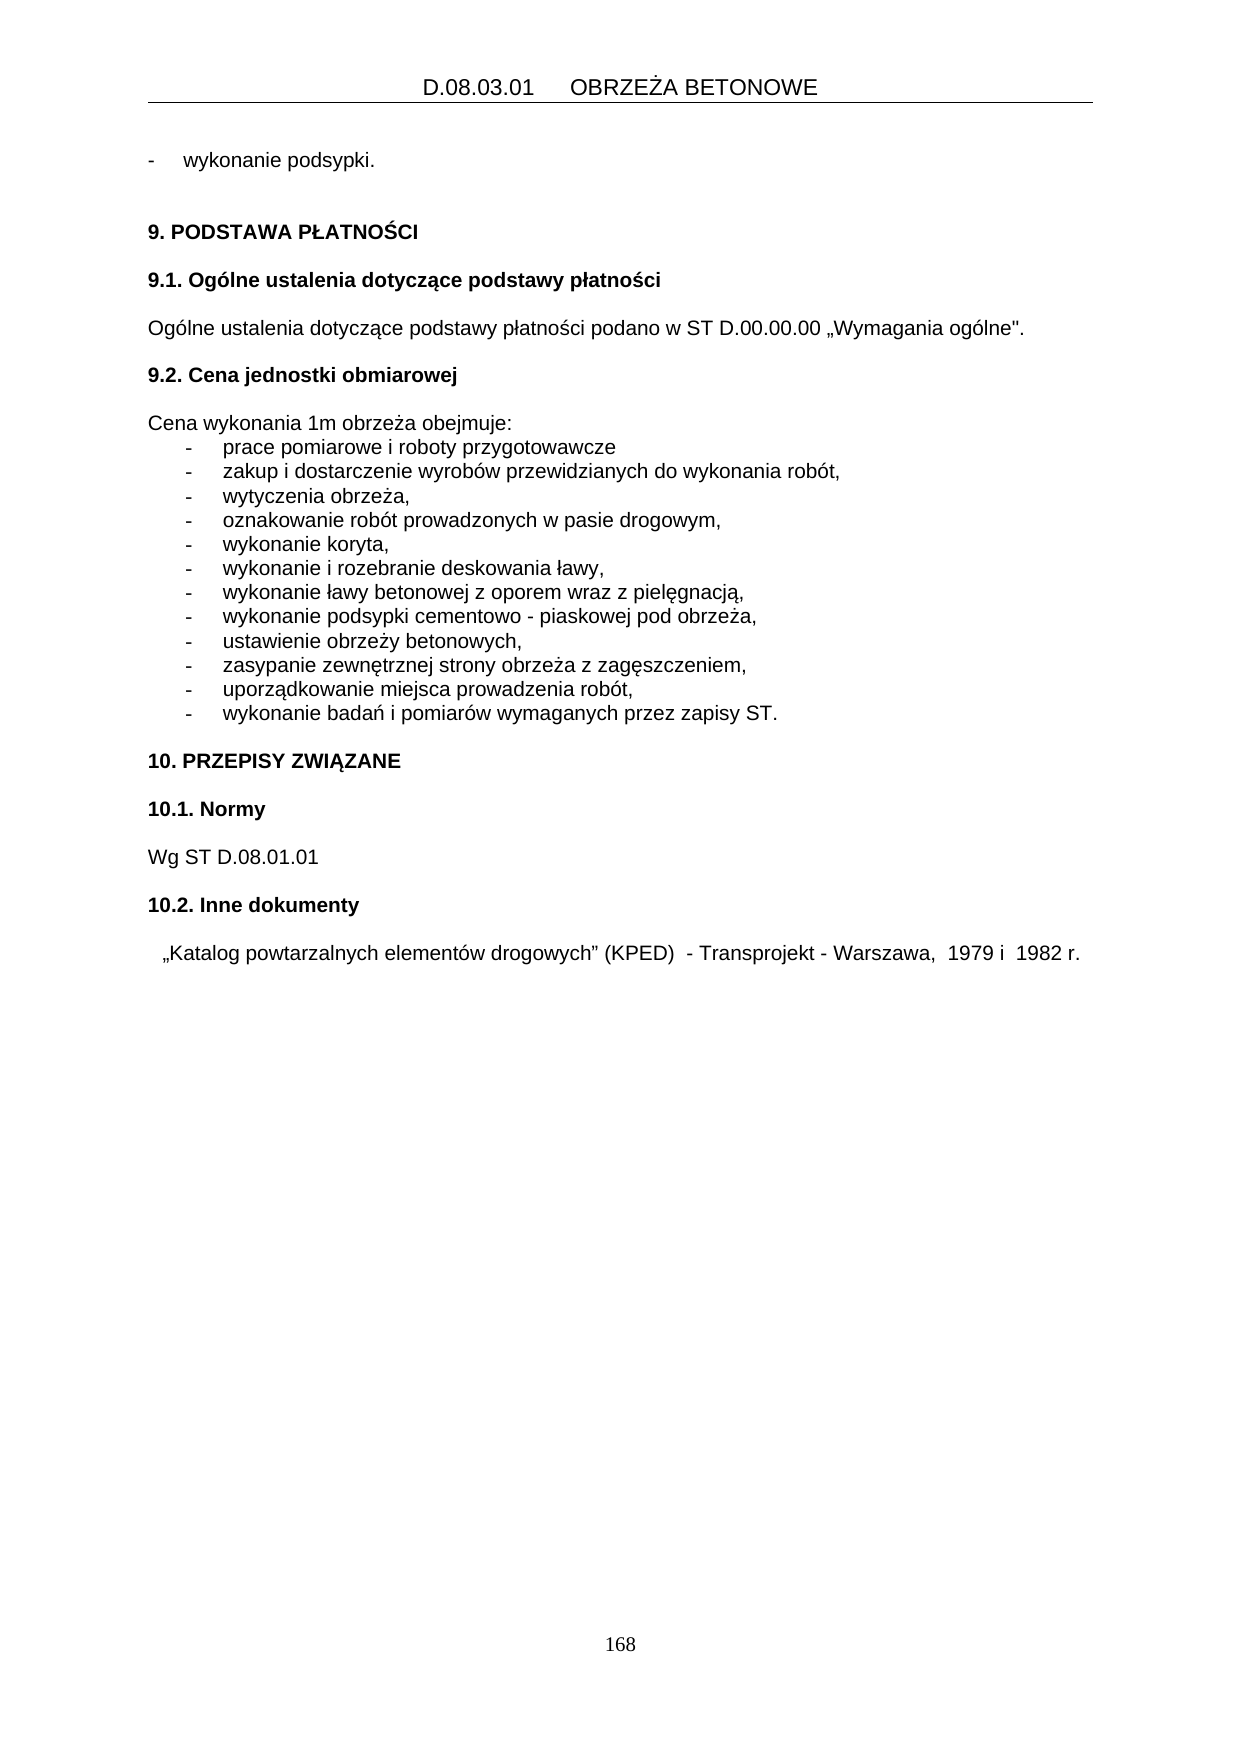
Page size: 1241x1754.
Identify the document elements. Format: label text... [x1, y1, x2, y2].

text 10.1. Normy [148, 797, 1093, 821]
text Ogólne ustalenia dotyczące podstawy płatności podano w ST D.00.00.00 „Wymagania ogólne". [148, 315, 1093, 339]
text 9.1. Ogólne ustalenia dotyczące podstawy płatności [148, 267, 1093, 291]
list prace pomiarowe i roboty przygotowawcze [185, 435, 1093, 459]
table_header „Katalog powtarzalnych elementów drogowych” (KPED) - Transprojekt - Warszawa, 1979 i 1982 r. [155, 941, 1093, 965]
text 10.2. Inne dokumenty [148, 893, 1093, 917]
list oznakowanie robót prowadzonych w pasie drogowym, [185, 508, 1093, 532]
text 9.2. Cena jednostki obmiarowej [148, 363, 1093, 387]
list zakup i dostarczenie wyrobów przewidzianych do wykonania robót, [185, 459, 1093, 483]
text Wg ST D.08.01.01 [148, 845, 1093, 869]
text 10. Przepisy związane [148, 749, 1093, 773]
list wykonanie i rozebranie deskowania ławy, [185, 556, 1093, 580]
list wykonanie koryta, [185, 532, 1093, 556]
list uporządkowanie miejsca prowadzenia robót, [185, 677, 1093, 701]
list wykonanie podsypki. [148, 148, 1093, 172]
list wytyczenia obrzeża, [185, 483, 1093, 508]
list zasypanie zewnętrznej strony obrzeża z zagęszczeniem, [185, 653, 1093, 677]
text Cena wykonania 1m obrzeża obejmuje: [148, 411, 1093, 435]
list ustawienie obrzeży betonowych, [185, 628, 1093, 653]
text 9. Podstawa płatności [148, 219, 1093, 243]
list wykonanie ławy betonowej z oporem wraz z pielęgnacją, [185, 580, 1093, 604]
list wykonanie badań i pomiarów wymaganych przez zapisy ST. [185, 701, 1093, 725]
list wykonanie podsypki cementowo - piaskowej pod obrzeża, [185, 604, 1093, 628]
